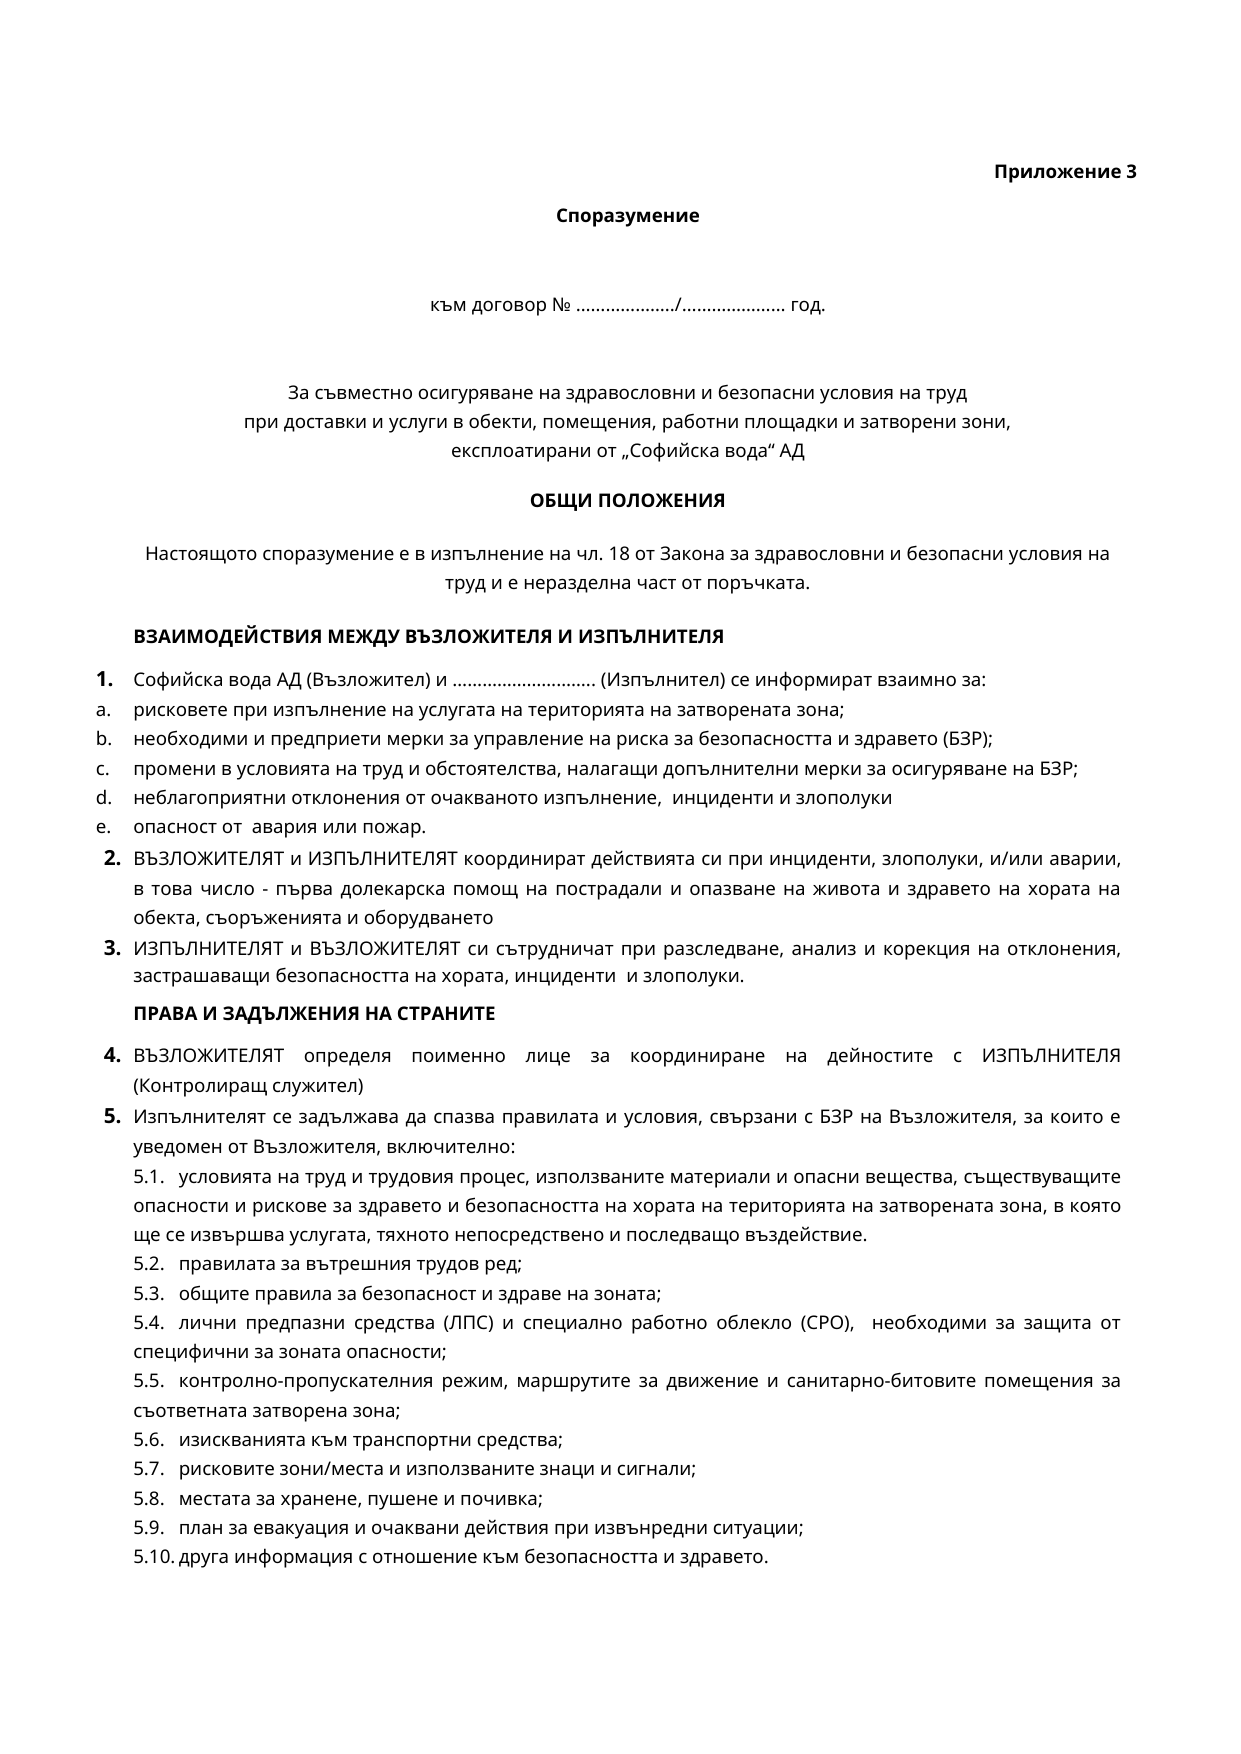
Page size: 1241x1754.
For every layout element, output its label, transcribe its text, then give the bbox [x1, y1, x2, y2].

list неблагоприятни отклонения от очакваното изпълнение, инциденти и злополуки [96, 784, 1122, 810]
list Изпълнителят се задължава да спазва правилата и условия, свързани с БЗР на Възложителя, за които е уведомен от Възложителя, включително: [103, 1101, 1122, 1159]
text Споразумение [133, 202, 1122, 228]
text Настоящото споразумение е в изпълнение на чл. 18 от Закона за здравословни и безопасни условия на труд и е неразделна част от поръчката. [133, 540, 1122, 595]
list друга информация с отношение към безопасността и здравето. [133, 1543, 1122, 1569]
list ВЪЗЛОЖИТЕЛЯТ определя поименно лице за координиране на дейностите с ИЗПЪЛНИТЕЛЯ (Контролиращ служител) [103, 1040, 1122, 1098]
text ОБЩИ ПОЛОЖЕНИЯ [133, 488, 1122, 513]
list контролно-пропускателния режим, маршрутите за движение и санитарно-битовите помещения за съответната затворена зона; [133, 1368, 1122, 1423]
text ПРАВА И ЗАДЪЛЖЕНИЯ НА СТРАНИТЕ [133, 1000, 1122, 1026]
list опасност от авария или пожар. [96, 813, 1122, 839]
text експлоатирани от „Софийска вода“ АД [133, 438, 1122, 463]
list необходими и предприети мерки за управление на риска за безопасността и здравето (БЗР); [96, 726, 1122, 751]
list условията на труд и трудовия процес, използваните материали и опасни вещества, съществуващите опасности и рискове за здравето и безопасността на хората на територията на затворената зона, в която ще се извършва услугата, тяхното непосредствено и последващо въздействие. [133, 1163, 1122, 1247]
text при доставки и услуги в обекти, помещения, работни площадки и затворени зони, [133, 408, 1122, 434]
text За съвместно осигуряване на здравословни и безопасни условия на труд [133, 379, 1122, 405]
list ВЪЗЛОЖИТЕЛЯТ и ИЗПЪЛНИТЕЛЯТ координират действията си при инциденти, злополуки, и/или аварии, в това число - първа долекарска помощ на пострадали и опазване на живота и здравето на хората на обекта, съоръженията и оборудването [103, 843, 1122, 930]
list местата за хранене, пушене и почивка; [133, 1485, 1122, 1510]
list план за евакуация и очаквани действия при извънредни ситуации; [133, 1514, 1122, 1540]
list правилата за вътрешния трудов ред; [133, 1251, 1122, 1276]
list ИЗПЪЛНИТЕЛЯТ и ВЪЗЛОЖИТЕЛЯТ си сътрудничат при разследване, анализ и корекция на отклонения, застрашаващи безопасността на хората, инциденти и злополуки. [103, 933, 1122, 987]
list рисковите зони/места и използваните знаци и сигнали; [133, 1456, 1122, 1481]
list общите правила за безопасност и здраве на зоната; [133, 1280, 1122, 1306]
list рисковете при изпълнение на услугата на територията на затворената зона; [96, 696, 1122, 722]
list лични предпазни средства (ЛПС) и специално работно облекло (СРО), необходими за защита от специфични за зоната опасности; [133, 1309, 1122, 1364]
list изискванията към транспортни средства; [133, 1426, 1122, 1452]
list промени в условията на труд и обстоятелства, налагащи допълнителни мерки за осигуряване на БЗР; [96, 755, 1122, 781]
list Софийска вода АД (Възложител) и ……………………….. (Изпълнител) се информират взаимно за: [96, 664, 1122, 692]
text ВЗАИМОДЕЙСТВИЯ МЕЖДУ ВЪЗЛОЖИТЕЛЯ И ИЗПЪЛНИТЕЛЯ [133, 624, 1122, 649]
text Приложение 3 [103, 158, 1137, 184]
